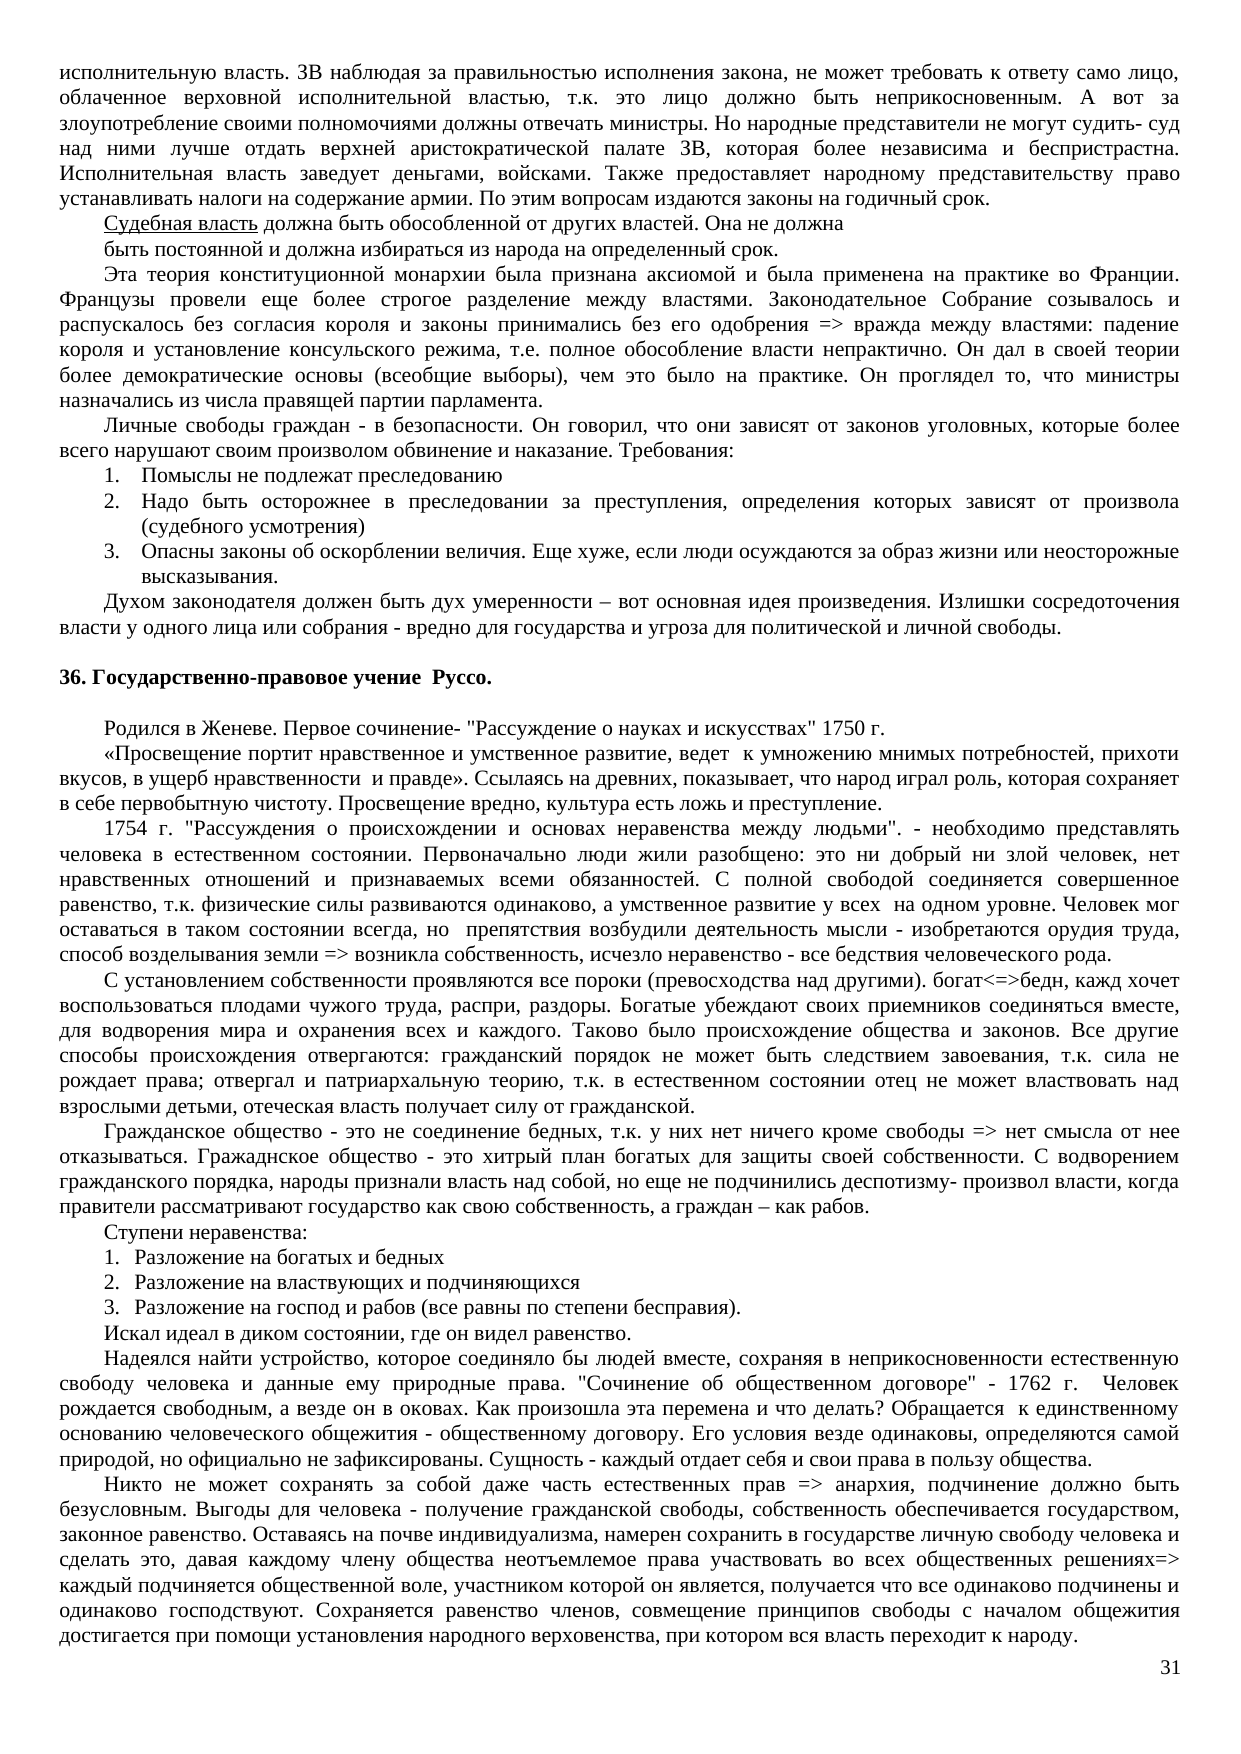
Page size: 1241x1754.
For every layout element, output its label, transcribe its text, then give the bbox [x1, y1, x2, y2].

text Личные свободы граждан - в безопасности. Он говорил, что они зависят от законов уголовных, которые более всего нарушают своим произволом обвинение и наказание. Требования: [59, 412, 1181, 462]
subtitle 36. Государственно-правовое учение Руссо. [59, 664, 1181, 689]
text быть постоянной и должна избираться из народа на определенный срок. [59, 236, 1181, 261]
text . "Рассуждения о происхождении и основах неравенства между людьми". - необходимо представлять человека в естественном состоянии. Первоначально люди жили разобщено: это ни добрый ни злой человек, нет нравственных отношений и признаваемых всеми обязанностей. С полной свободой соединяется совершенное равенство, т.к. физические силы развиваются одинаково, а умственное развитие у всех на одном уровне. Человек мог оставаться в таком состоянии всегда, но препятствия возбудили деятельность мысли - изобретаются орудия труда, способ возделывания земли => возникла собственность, исчезло неравенство - все бедствия человеческого рода. [59, 815, 1181, 967]
text Эта теория конституционной монархии была признана аксиомой и была применена на практике во Франции. Французы провели еще более строгое разделение между властями. Законодательное Собрание созывалось и распускалось без согласия короля и законы принимались без его одобрения => вражда между властями: падение короля и установление консульского режима, т.е. полное обособление власти непрактично. Он дал в своей теории более демократические основы (всеобщие выборы), чем это было на практике. Он проглядел то, что министры назначались из числа правящей партии парламента. [59, 261, 1181, 412]
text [59, 59, 1181, 210]
text Надеялся найти устройство, которое соединяло бы людей вместе, сохраняя в неприкосновенности естественную свободу человека и данные ему природные права. "Сочинение об общественном договоре" - . Человек рождается свободным, а везде он в оковах. Как произошла эта перемена и что делать? Обращается к единственному основанию человеческого общежития - общественному договору. Его условия везде одинаковы, определяются самой природой, но официально не зафиксированы. Сущность - каждый отдает себя и свои права в пользу общества. [59, 1345, 1181, 1471]
text Ступени неравенства: [59, 1219, 1181, 1244]
text Судебная власть должна быть обособленной от других властей. Она не должна [59, 210, 1181, 236]
text Родился в Женеве. Первое сочинение- "Рассуждение о науках и искусствах" . [59, 714, 1181, 740]
list Помыслы не подлежат преследованию [103, 462, 1181, 488]
text С установлением собственности проявляются все пороки (превосходства над другими). богат<=>бедн, кажд хочет воспользоваться плодами чужого труда, распри, раздоры. Богатые убеждают своих приемников соединяться вместе, для водворения мира и охранения всех и каждого. Таково было происхождение общества и законов. Все другие способы происхождения отвергаются: гражданский порядок не может быть следствием завоевания, т.к. сила не рождает права; отвергал и патриархальную теорию, т.к. в естественном состоянии отец не может властвовать над взрослыми детьми, отеческая власть получает силу от гражданской. [59, 967, 1181, 1118]
list Надо быть осторожнее в преследовании за преступления, определения которых зависят от произвола (судебного усмотрения) [103, 488, 1181, 538]
text Никто не может сохранять за собой даже часть естественных прав => анархия, подчинение должно быть безусловным. Выгоды для человека - получение гражданской свободы, собственность обеспечивается государством, законное равенство. Оставаясь на почве индивидуализма, намерен сохранить в государстве личную свободу человека и сделать это, давая каждому члену общества неотъемлемое права участвовать во всех общественных решениях=> каждый подчиняется общественной воле, участником которой он является, получается что все одинаково подчинены и одинаково господствуют. Сохраняется равенство членов, совмещение принципов свободы с началом общежития достигается при помощи установления народного верховенства, при котором вся власть переходит к народу. [59, 1471, 1181, 1647]
text Гражданское общество - это не соединение бедных, т.к. у них нет ничего кроме свободы => нет смысла от нее отказываться. Гражаднское общество - это хитрый план богатых для защиты своей собственности. С водворением гражданского порядка, народы признали власть над собой, но еще не подчинились деспотизму- произвол власти, когда правители рассматривают государство как свою собственность, а граждан – как рабов. [59, 1118, 1181, 1219]
list Опасны законы об оскорблении величия. Еще хуже, если люди осуждаются за образ жизни или неосторожные высказывания. [103, 538, 1181, 588]
text Искал идеал в диком состоянии, где он видел равенство. [59, 1319, 1181, 1345]
text Духом законодателя должен быть дух умеренности – вот основная идея произведения. Излишки сосредоточения власти у одного лица или собрания - вредно для государства и угроза для политической и личной свободы. [59, 588, 1181, 639]
list Разложение на богатых и бедных [59, 1244, 1181, 1269]
list Разложение на господ и рабов (все равны по степени бесправия). [59, 1294, 1181, 1319]
list Разложение на властвующих и подчиняющихся [59, 1269, 1181, 1294]
text «Просвещение портит нравственное и умственное развитие, ведет к умножению мнимых потребностей, прихоти вкусов, в ущерб нравственности и правде». Ссылаясь на древних, показывает, что народ играл роль, которая сохраняет в себе первобытную чистоту. Просвещение вредно, культура есть ложь и преступление. [59, 740, 1181, 815]
